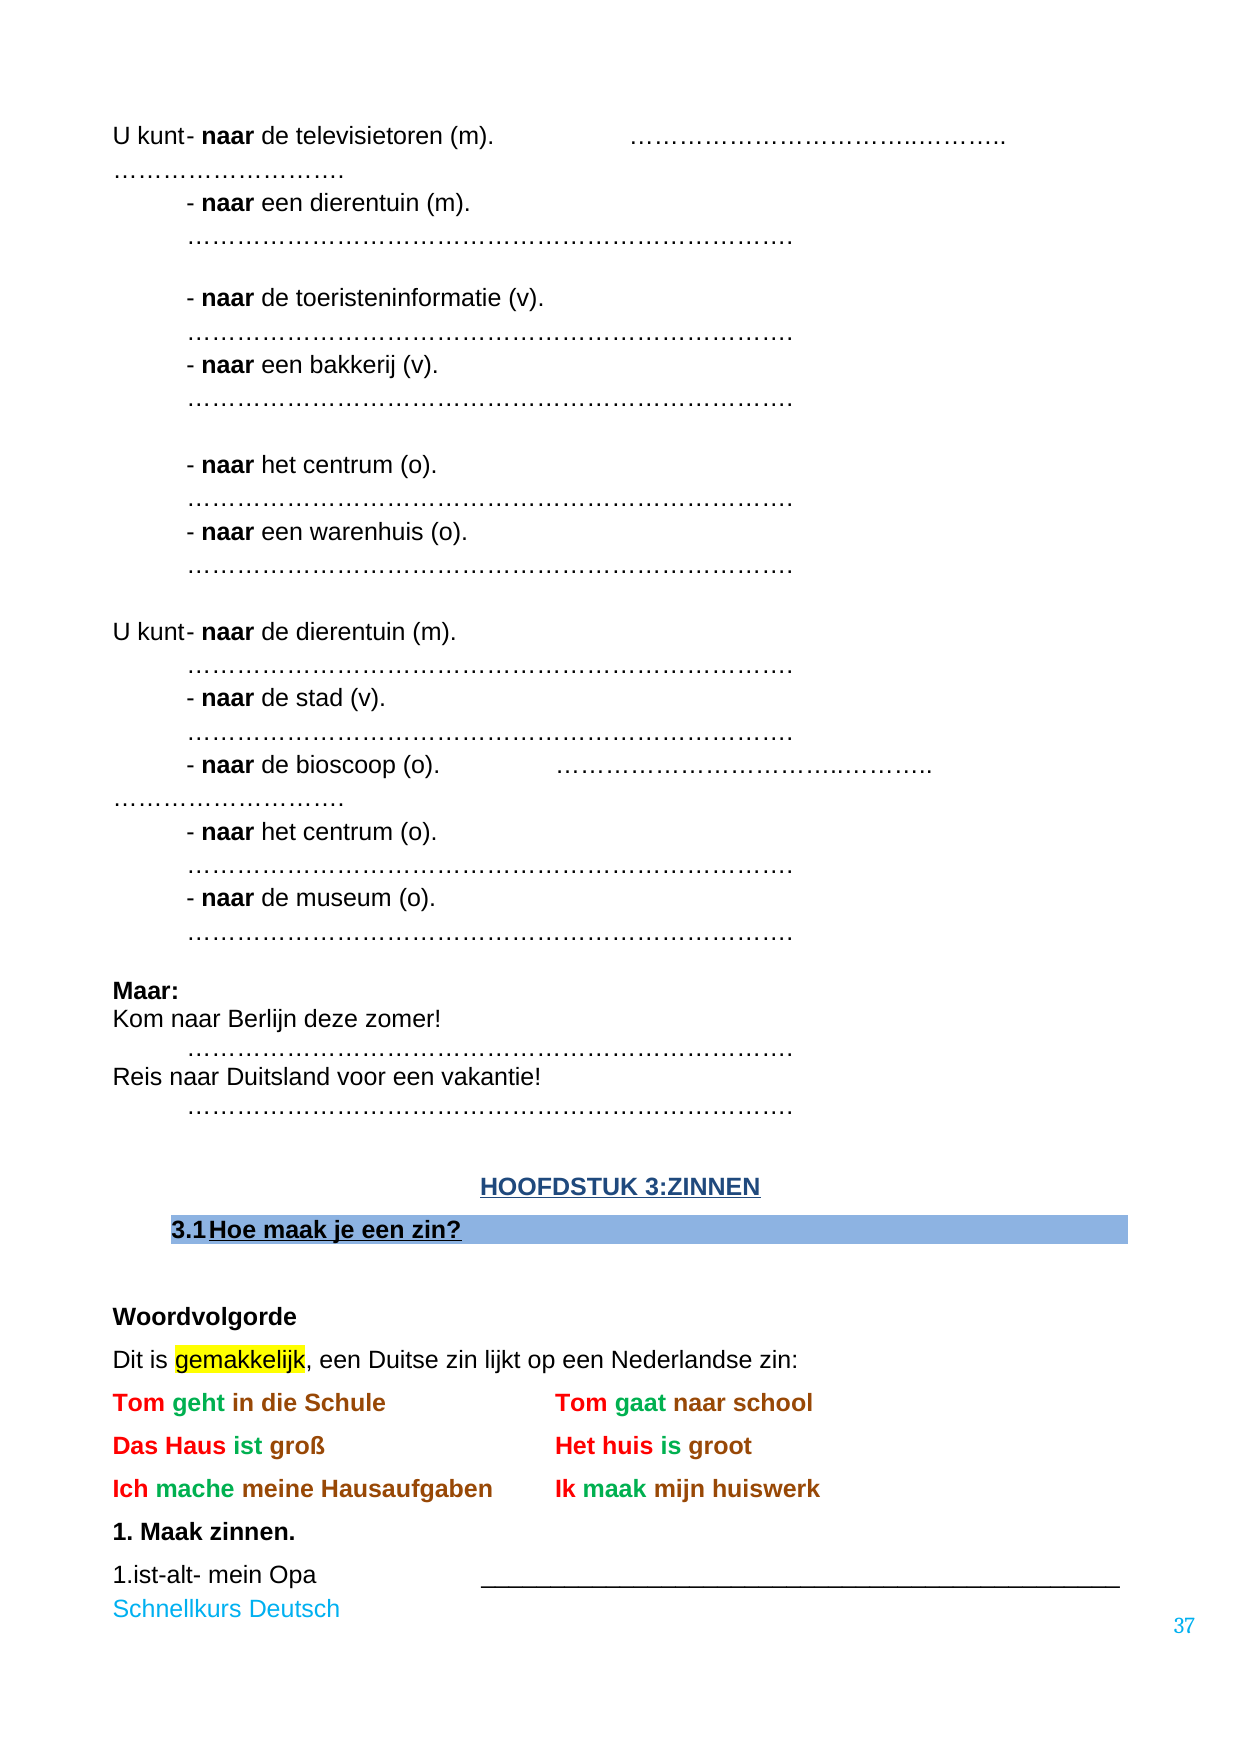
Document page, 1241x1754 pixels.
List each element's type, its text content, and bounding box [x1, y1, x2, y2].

text - naar een warenhuis (o). ………………………………………………………………. [112, 513, 1128, 580]
text 1. Maak zinnen. [112, 1517, 1128, 1546]
text U kunt - naar de televisietoren (m). ……………………………..………..………………………. [112, 118, 1128, 185]
text - naar de museum (o). ………………………………………………………………. [112, 880, 1128, 947]
list Hoe maak je een zin? [171, 1215, 1128, 1244]
text Woordvolgorde [112, 1301, 1128, 1330]
text - naar de stad (v). ………………………………………………………………. [112, 680, 1128, 747]
text - naar de bioscoop (o). ……………………………..………..………………………. [112, 747, 1128, 813]
text Dit is gemakkelijk, een Duitse zin lijkt op een Nederlandse zin: [112, 1344, 1128, 1373]
text Kom naar Berlijn deze zomer! ………………………………………………………………. [112, 1004, 1128, 1062]
text HOOFDSTUK 3:ZINNEN [112, 1172, 1128, 1201]
text U kunt - naar de dierentuin (m). ………………………………………………………………. [112, 613, 1128, 680]
text Reis naar Duitsland voor een vakantie! ………………………………………………………………. [112, 1062, 1128, 1119]
text - naar een bakkerij (v). ………………………………………………………………. [112, 347, 1128, 413]
text - naar een dierentuin (m). ………………………………………………………………. [112, 185, 1128, 251]
text - naar het centrum (o). ………………………………………………………………. [112, 813, 1128, 880]
text Maar: [112, 976, 1128, 1004]
text - naar de toeristeninformatie (v). ………………………………………………………………. [112, 280, 1128, 347]
text 1.ist-alt- mein Opa ______________________________________________ [112, 1560, 1128, 1589]
text Tom geht in die Schule Tom gaat naar school [112, 1388, 1128, 1416]
text Das Haus ist groß Het huis is groot [112, 1431, 1128, 1459]
text Ich mache meine Hausaufgaben Ik maak mijn huiswerk [112, 1474, 1128, 1503]
text - naar het centrum (o). ………………………………………………………………. [112, 447, 1128, 513]
